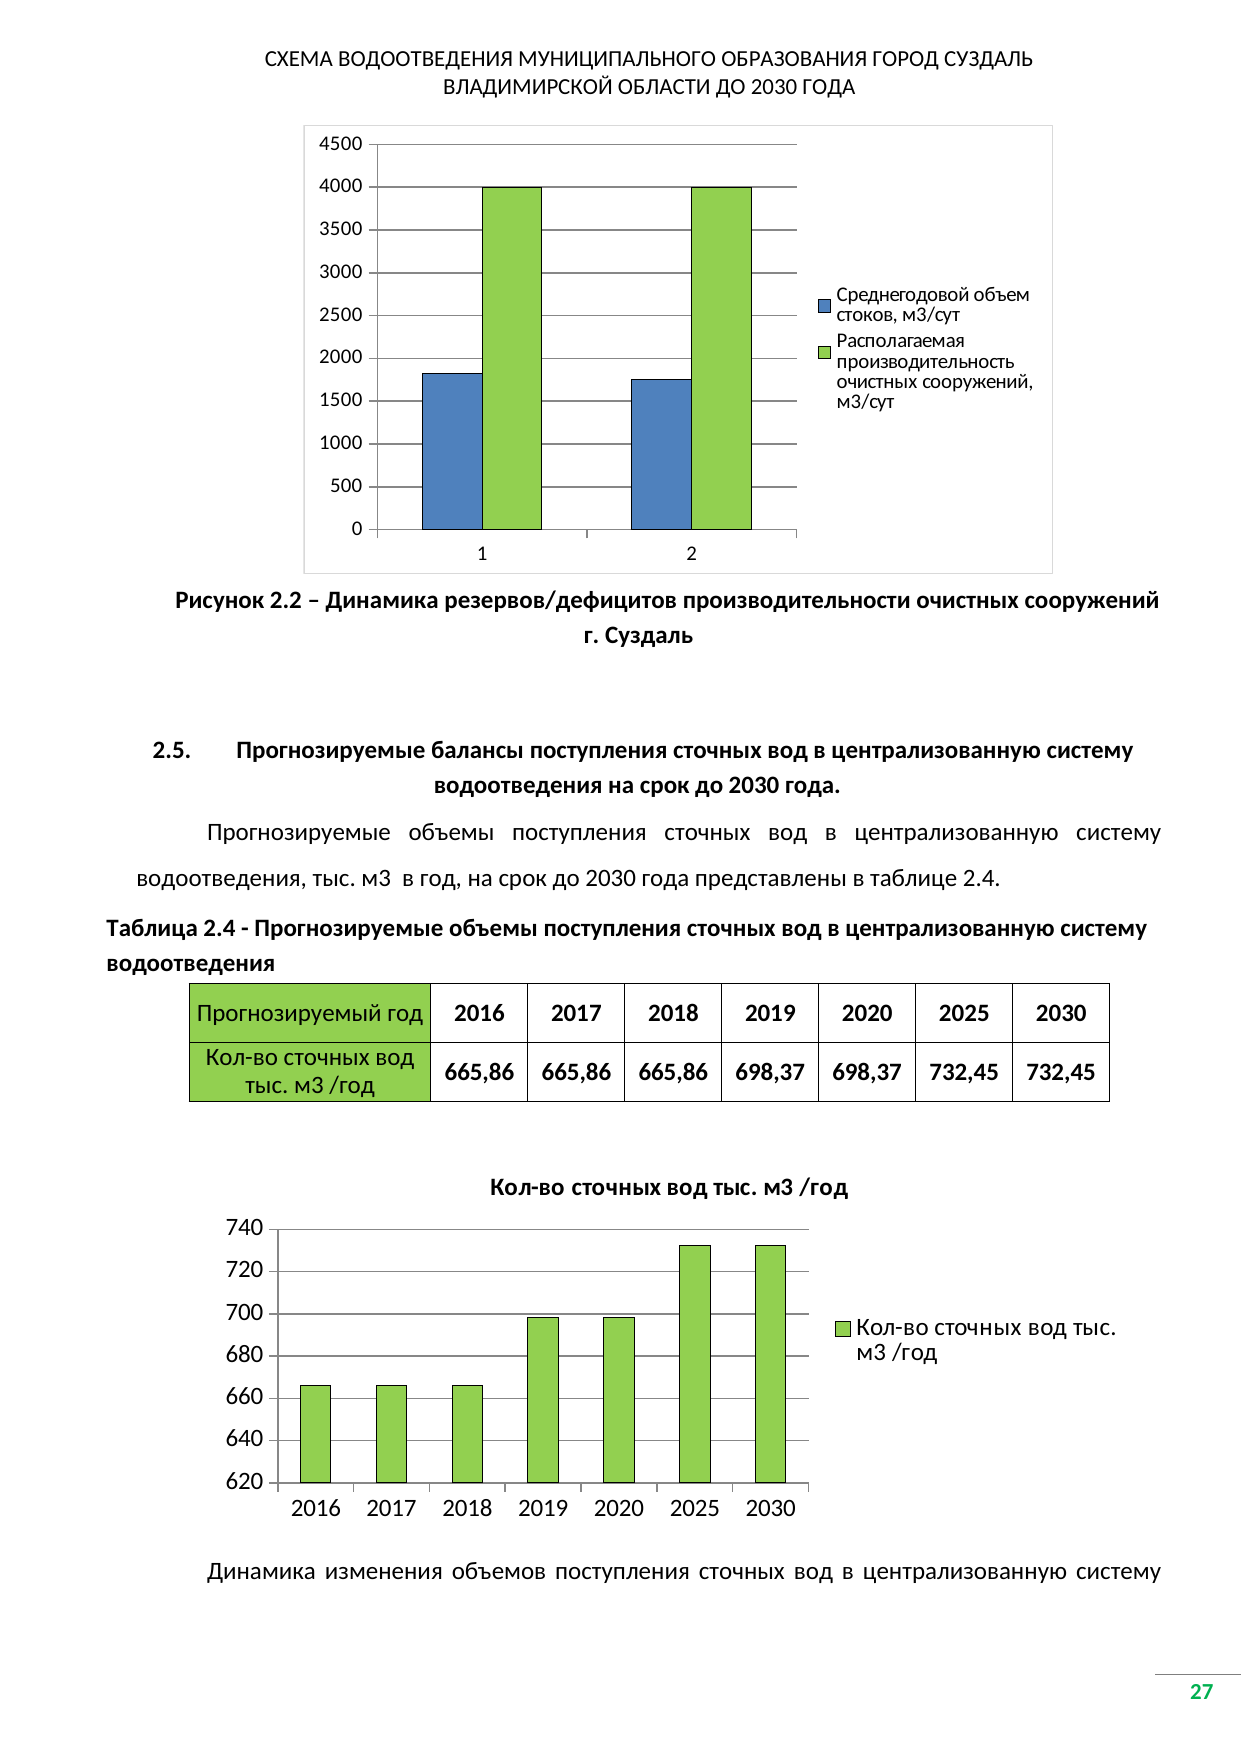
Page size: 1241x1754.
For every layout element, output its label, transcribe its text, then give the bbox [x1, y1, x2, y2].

table_cell 665,86 [528, 1043, 624, 1101]
table_header Прогнозируемый год [190, 984, 430, 1042]
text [136, 1555, 1162, 1586]
table_header 2019 [722, 984, 818, 1042]
table_cell 665,86 [431, 1043, 527, 1101]
table_header 2018 [625, 984, 721, 1042]
table_cell 698,37 [722, 1043, 818, 1101]
subtitle Прогнозируемые балансы поступления сточных вод в централизованную систему водоотведения на срок до 2030 года. [107, 734, 1167, 800]
table_cell 665,86 [625, 1043, 721, 1101]
table_header 2020 [819, 984, 915, 1042]
text Рисунок 2.2 – Динамика резервов/дефицитов производительности очистных сооружений г. Суздаль [106, 584, 1170, 650]
table_header 2016 [431, 984, 527, 1042]
text Прогнозируемые объемы поступления сточных вод в централизованную систему водоотведения, тыс. м3 в год, на срок до 2030 года представлены в таблице 2.4. [136, 816, 1162, 892]
table_header 2025 [916, 984, 1012, 1042]
table_cell 732,45 [1013, 1043, 1109, 1101]
table_cell 698,37 [819, 1043, 915, 1101]
table_header 2017 [528, 984, 624, 1042]
table_cell 732,45 [916, 1043, 1012, 1101]
table_cell Кол-во сточных вод тыс. м3 /год [190, 1043, 430, 1101]
table_header 2030 [1013, 984, 1109, 1042]
text Таблица 2.4 - Прогнозируемые объемы поступления сточных вод в централизованную систему водоотведения [106, 913, 1170, 978]
